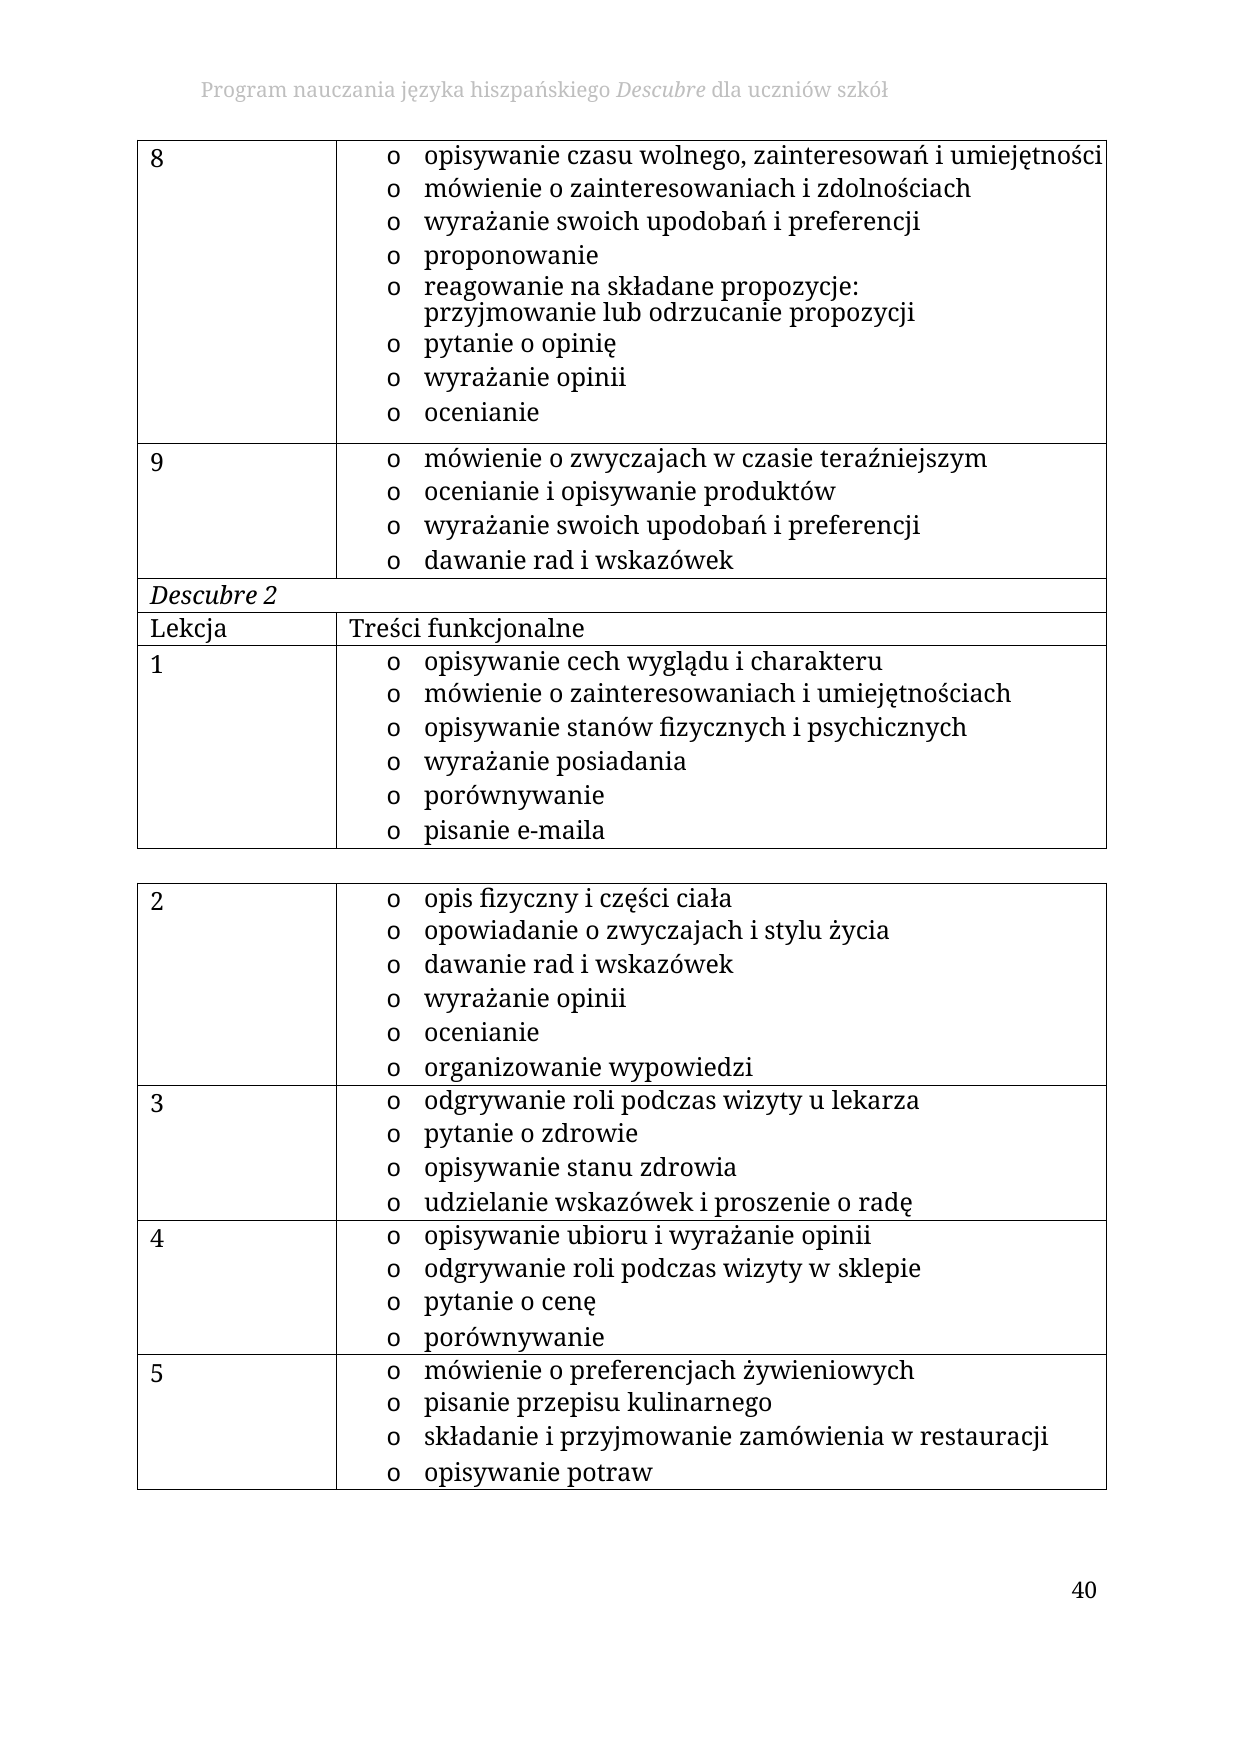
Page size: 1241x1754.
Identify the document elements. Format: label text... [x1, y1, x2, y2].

table_cell mówienie o preferencjach żywieniowych pisanie przepisu kulinarnego składanie i przyjmowanie zamówienia w restauracji opisywanie potraw [337, 1355, 1106, 1489]
table_cell 8 [138, 141, 336, 443]
table_cell 1 [138, 646, 336, 848]
table_cell Descubre 2 [138, 579, 1106, 612]
table_cell mówienie o zwyczajach w czasie teraźniejszym ocenianie i opisywanie produktów wyrażanie swoich upodobań i preferencji dawanie rad i wskazówek [337, 444, 1106, 578]
table_header 2 [138, 884, 336, 1085]
table_cell 5 [138, 1355, 336, 1489]
table_cell Lekcja [138, 613, 336, 645]
table_cell opisywanie ubioru i wyrażanie opinii odgrywanie roli podczas wizyty w sklepie pytanie o cenę porównywanie [337, 1221, 1106, 1354]
table_cell opisywanie cech wyglądu i charakteru mówienie o zainteresowaniach i umiejętnościach opisywanie stanów fizycznych i psychicznych wyrażanie posiadania porównywanie pisanie e-maila [337, 646, 1106, 848]
table_cell odgrywanie roli podczas wizyty u lekarza pytanie o zdrowie opisywanie stanu zdrowia udzielanie wskazówek i proszenie o radę [337, 1086, 1106, 1220]
table_cell opisywanie czasu wolnego, zainteresowań i umiejętności mówienie o zainteresowaniach i zdolnościach wyrażanie swoich upodobań i preferencji proponowanie reagowanie na składane propozycje: przyjmowanie lub odrzucanie propozycji pytanie o opinię wyrażanie opinii ocenianie [337, 141, 1106, 443]
table_header opis fizyczny i części ciała opowiadanie o zwyczajach i stylu życia dawanie rad i wskazówek wyrażanie opinii ocenianie organizowanie wypowiedzi [337, 884, 1106, 1085]
table_cell 9 [138, 444, 336, 578]
table_cell Treści funkcjonalne [337, 613, 1106, 645]
table_cell 3 [138, 1086, 336, 1220]
table_cell 4 [138, 1221, 336, 1354]
